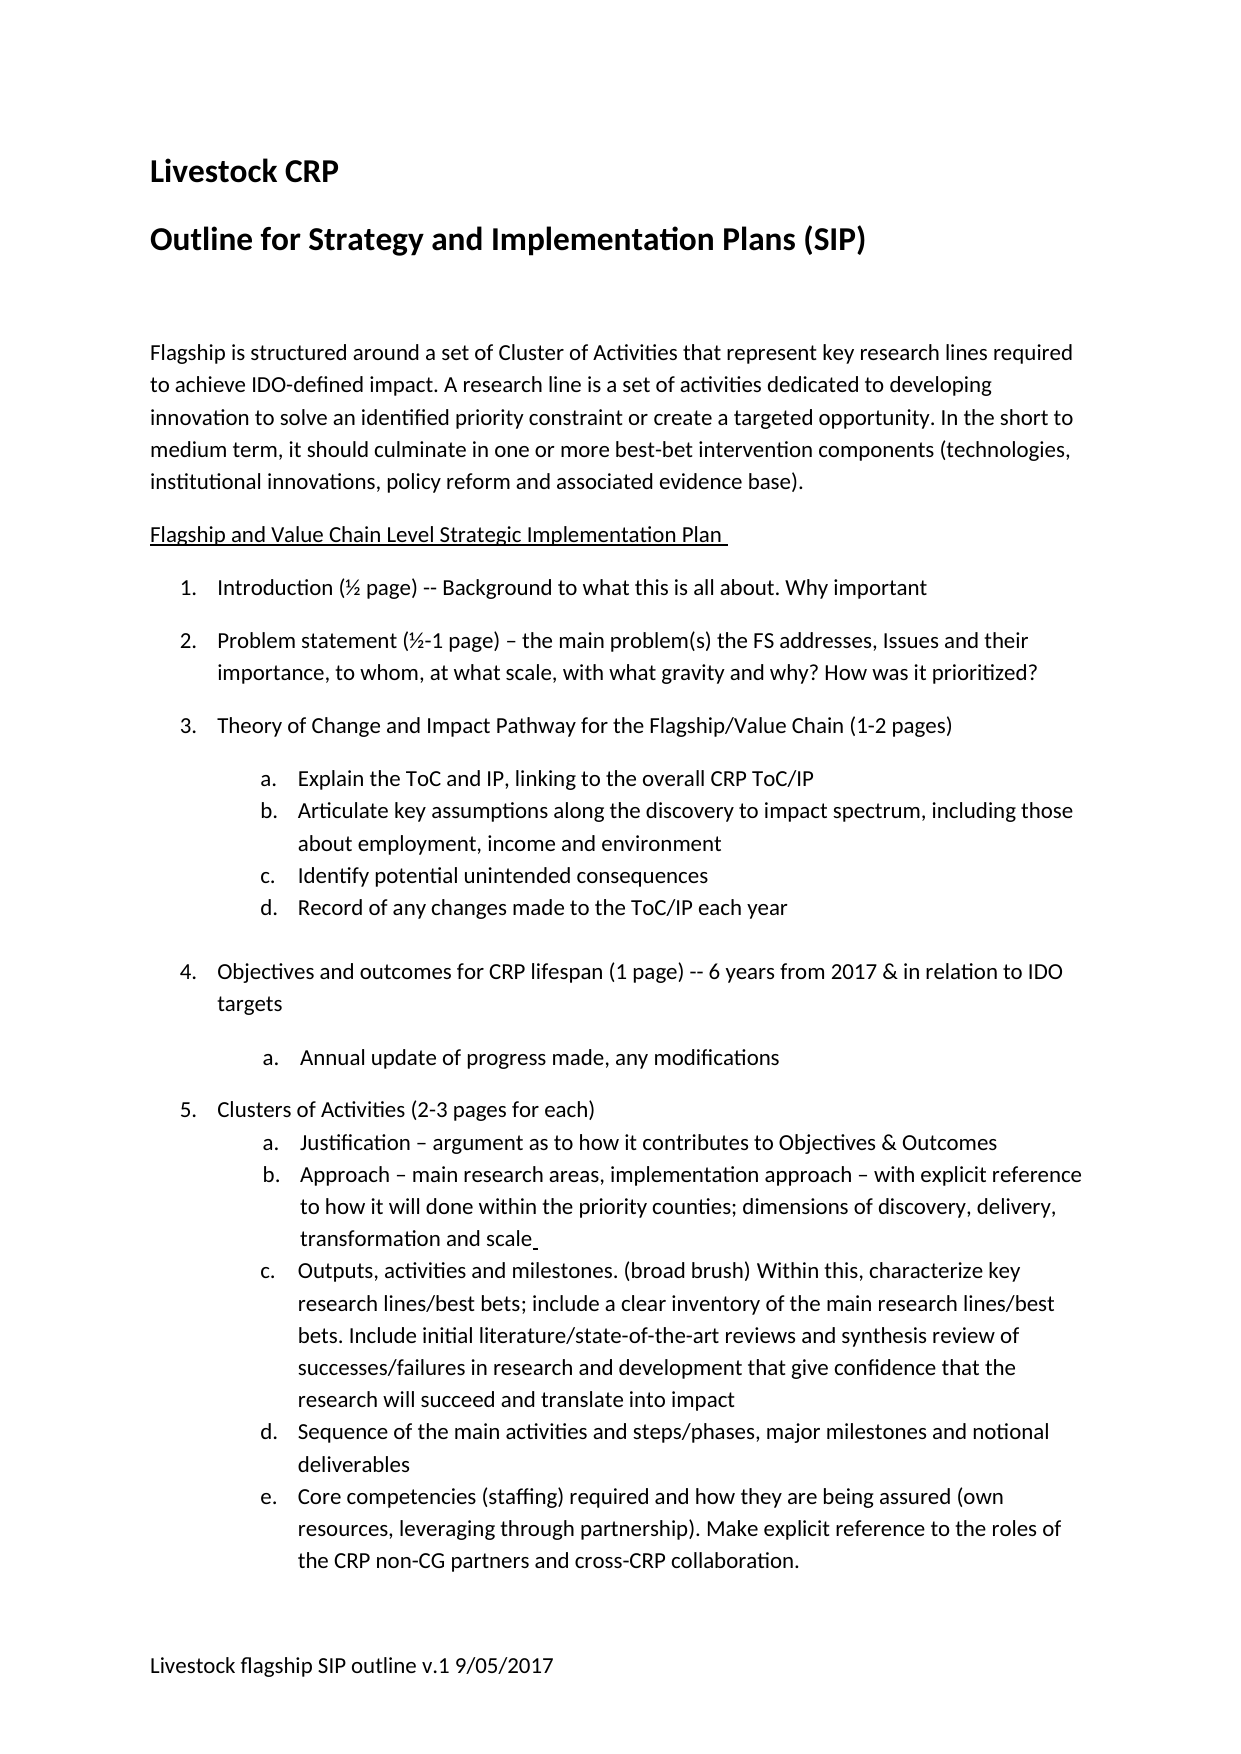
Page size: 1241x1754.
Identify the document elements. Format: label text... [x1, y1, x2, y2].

text Livestock CRP [150, 150, 1090, 191]
text Flagship and Value Chain Level Strategic Implementation Plan [150, 520, 1090, 548]
list Approach – main research areas, implementation approach – with explicit reference to how it will done within the priority counties; dimensions of discovery, delivery, transformation and scale [262, 1160, 1090, 1252]
list Clusters of Activities (2-3 pages for each) [179, 1096, 1090, 1124]
list Outputs, activities and milestones. (broad brush) Within this, characterize key research lines/best bets; include a clear inventory of the main research lines/best bets. Include initial literature/state-of-the-art reviews and synthesis review of successes/failures in research and development that give confidence that the research will succeed and translate into impact [260, 1257, 1090, 1413]
list Identify potential unintended consequences [260, 861, 1090, 889]
list Problem statement (½-1 page) – the main problem(s) the FS addresses, Issues and their importance, to whom, at what scale, with what gravity and why? How was it prioritized? [179, 626, 1090, 686]
list Explain the ToC and IP, linking to the overall CRP ToC/IP [260, 764, 1090, 792]
list Record of any changes made to the ToC/IP each year [260, 893, 1090, 921]
text Outline for Strategy and Implementation Plans (SIP) [150, 218, 1090, 258]
list Theory of Change and Impact Pathway for the Flagship/Value Chain (1-2 pages) [179, 711, 1090, 739]
list Introduction (½ page) -- Background to what this is all about. Why important [179, 573, 1090, 601]
list Core competencies (staffing) required and how they are being assured (own resources, leveraging through partnership). Make explicit reference to the roles of the CRP non-CG partners and cross-CRP collaboration. [260, 1482, 1090, 1574]
list Objectives and outcomes for CRP lifespan (1 page) -- 6 years from 2017 & in relation to IDO targets [179, 957, 1090, 1018]
list Sequence of the main activities and steps/phases, major milestones and notional deliverables [260, 1417, 1090, 1478]
list Articulate key assumptions along the discovery to impact spectrum, including those about employment, income and environment [260, 796, 1090, 857]
list Annual update of progress made, any modifications [262, 1043, 1090, 1071]
list Justification – argument as to how it contributes to Objectives & Outcomes [262, 1128, 1090, 1156]
text Flagship is structured around a set of Cluster of Activities that represent key research lines required to achieve IDO-defined impact. A research line is a set of activities dedicated to developing innovation to solve an identified priority constraint or create a targeted opportunity. In the short to medium term, it should culminate in one or more best-bet intervention components (technologies, institutional innovations, policy reform and associated evidence base). [150, 338, 1090, 495]
